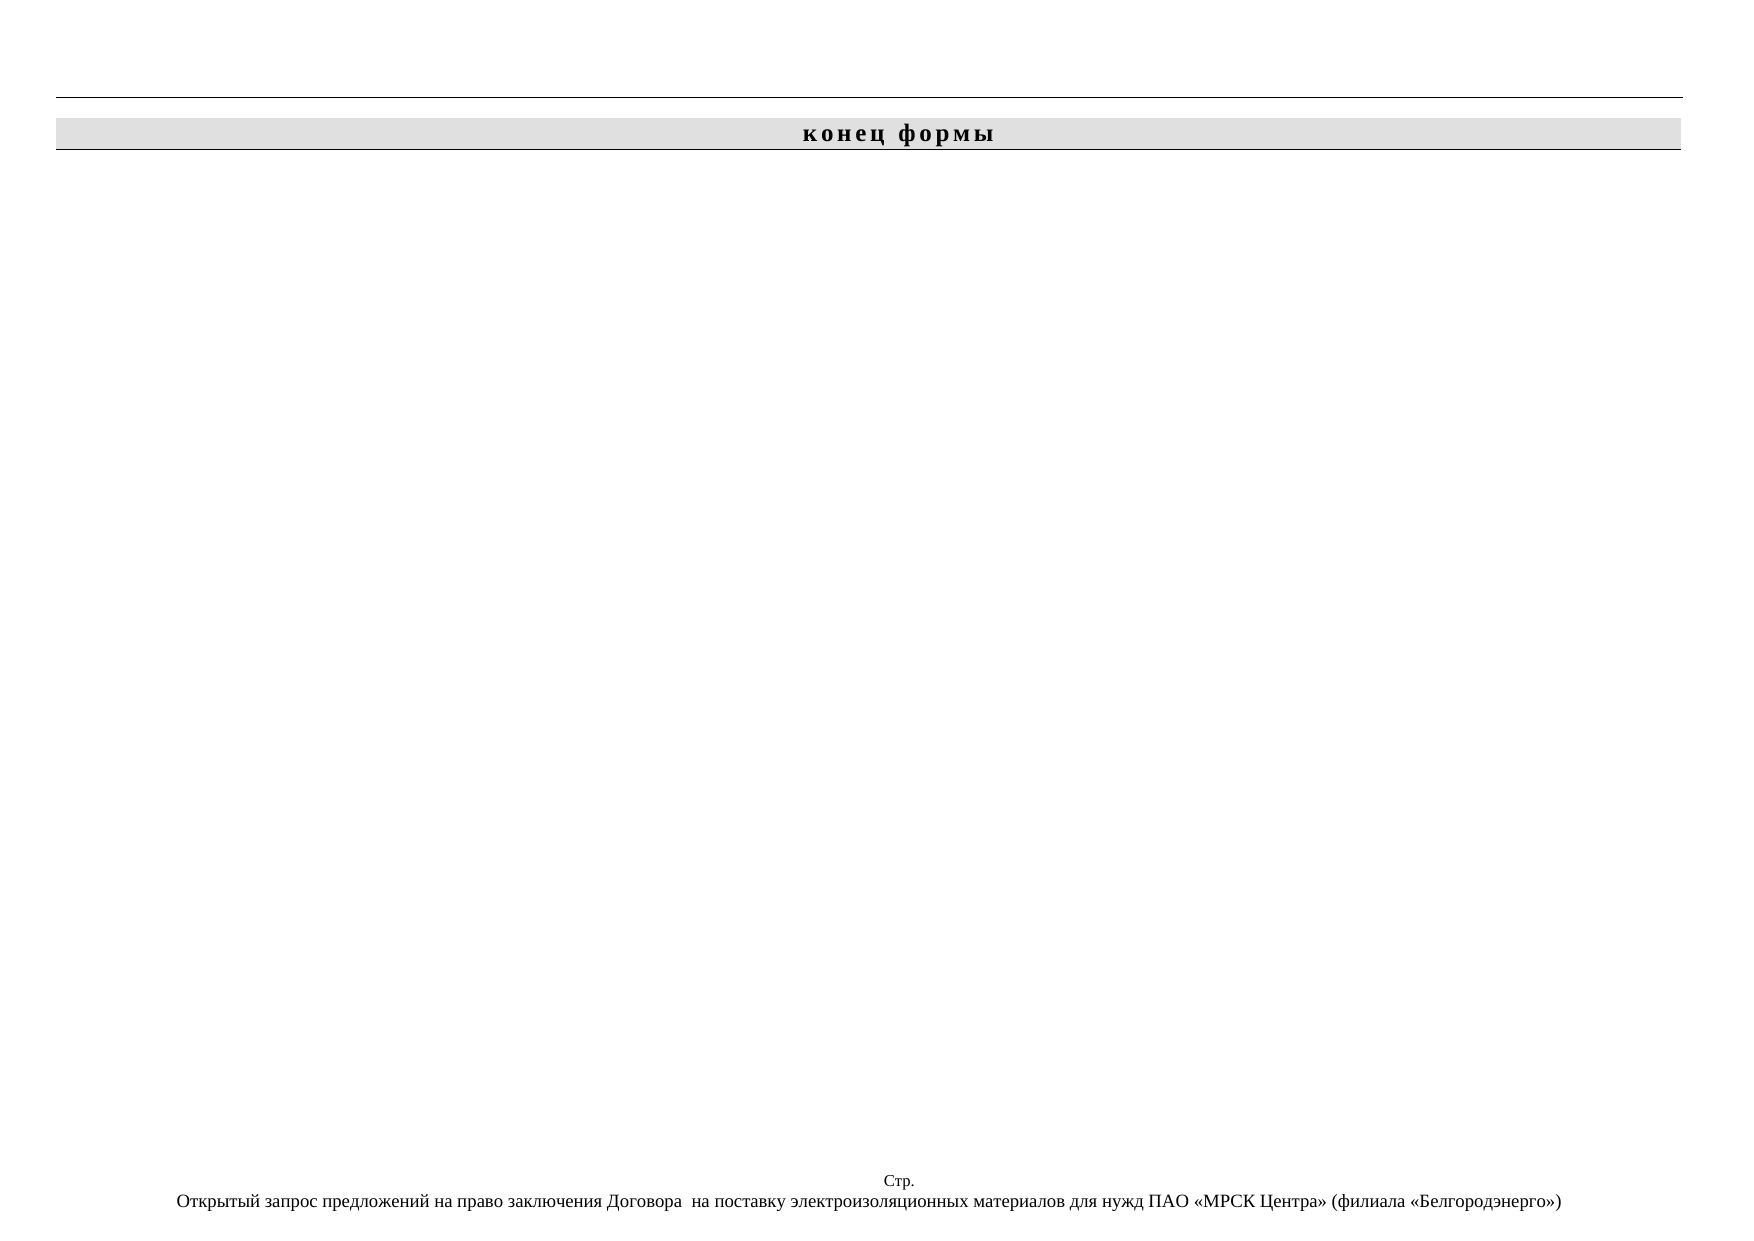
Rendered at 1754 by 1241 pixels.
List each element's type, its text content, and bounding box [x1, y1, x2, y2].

text конец формы [56, 118, 1681, 149]
